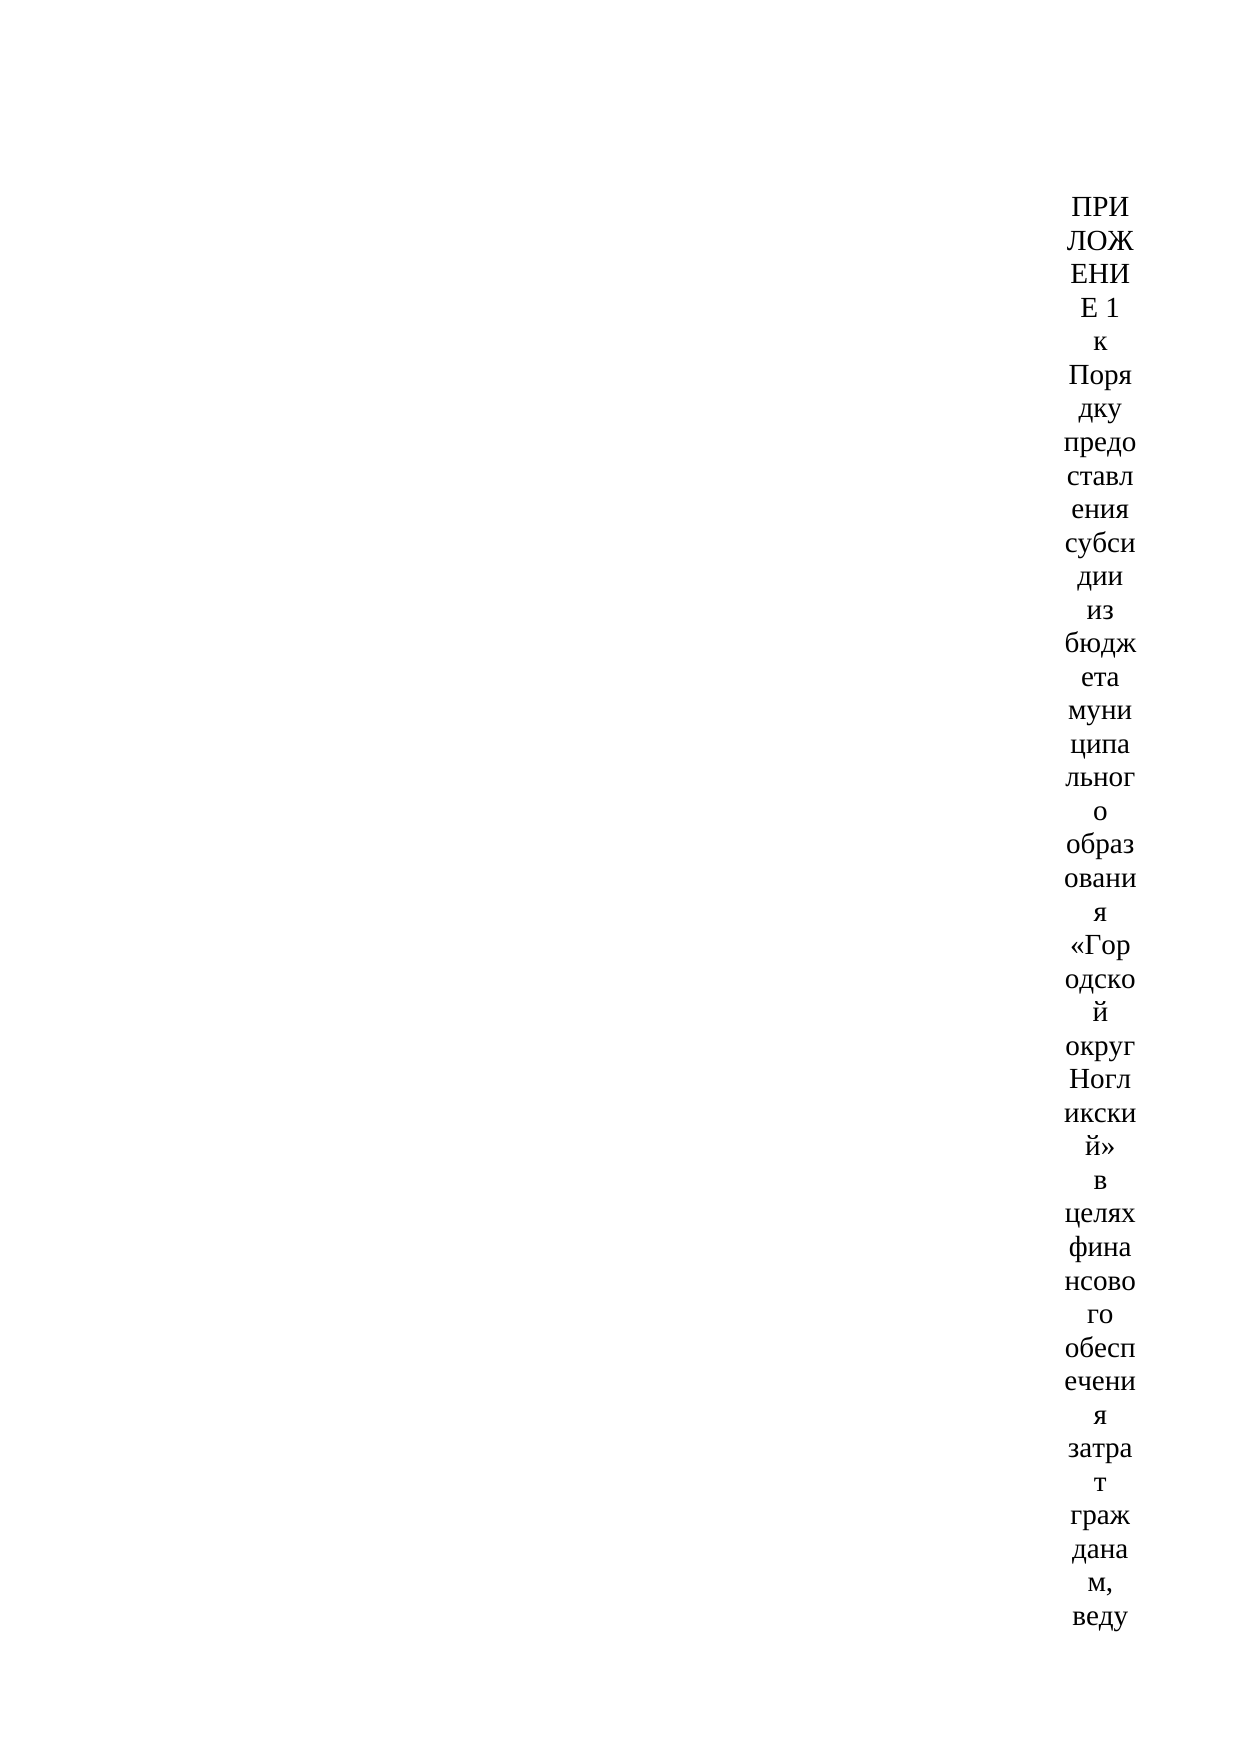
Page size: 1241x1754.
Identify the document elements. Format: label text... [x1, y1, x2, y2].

text из бюджета муниципального образования [1063, 592, 1137, 927]
text в целях финансового обеспечения затрат [1063, 1162, 1137, 1497]
text к Порядку предоставления субсидии [1063, 323, 1137, 592]
text «Городской округ Ногликский» [1063, 927, 1137, 1162]
text ПРИЛОЖЕНИЕ 1 [1063, 189, 1137, 323]
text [1063, 1497, 1137, 1632]
